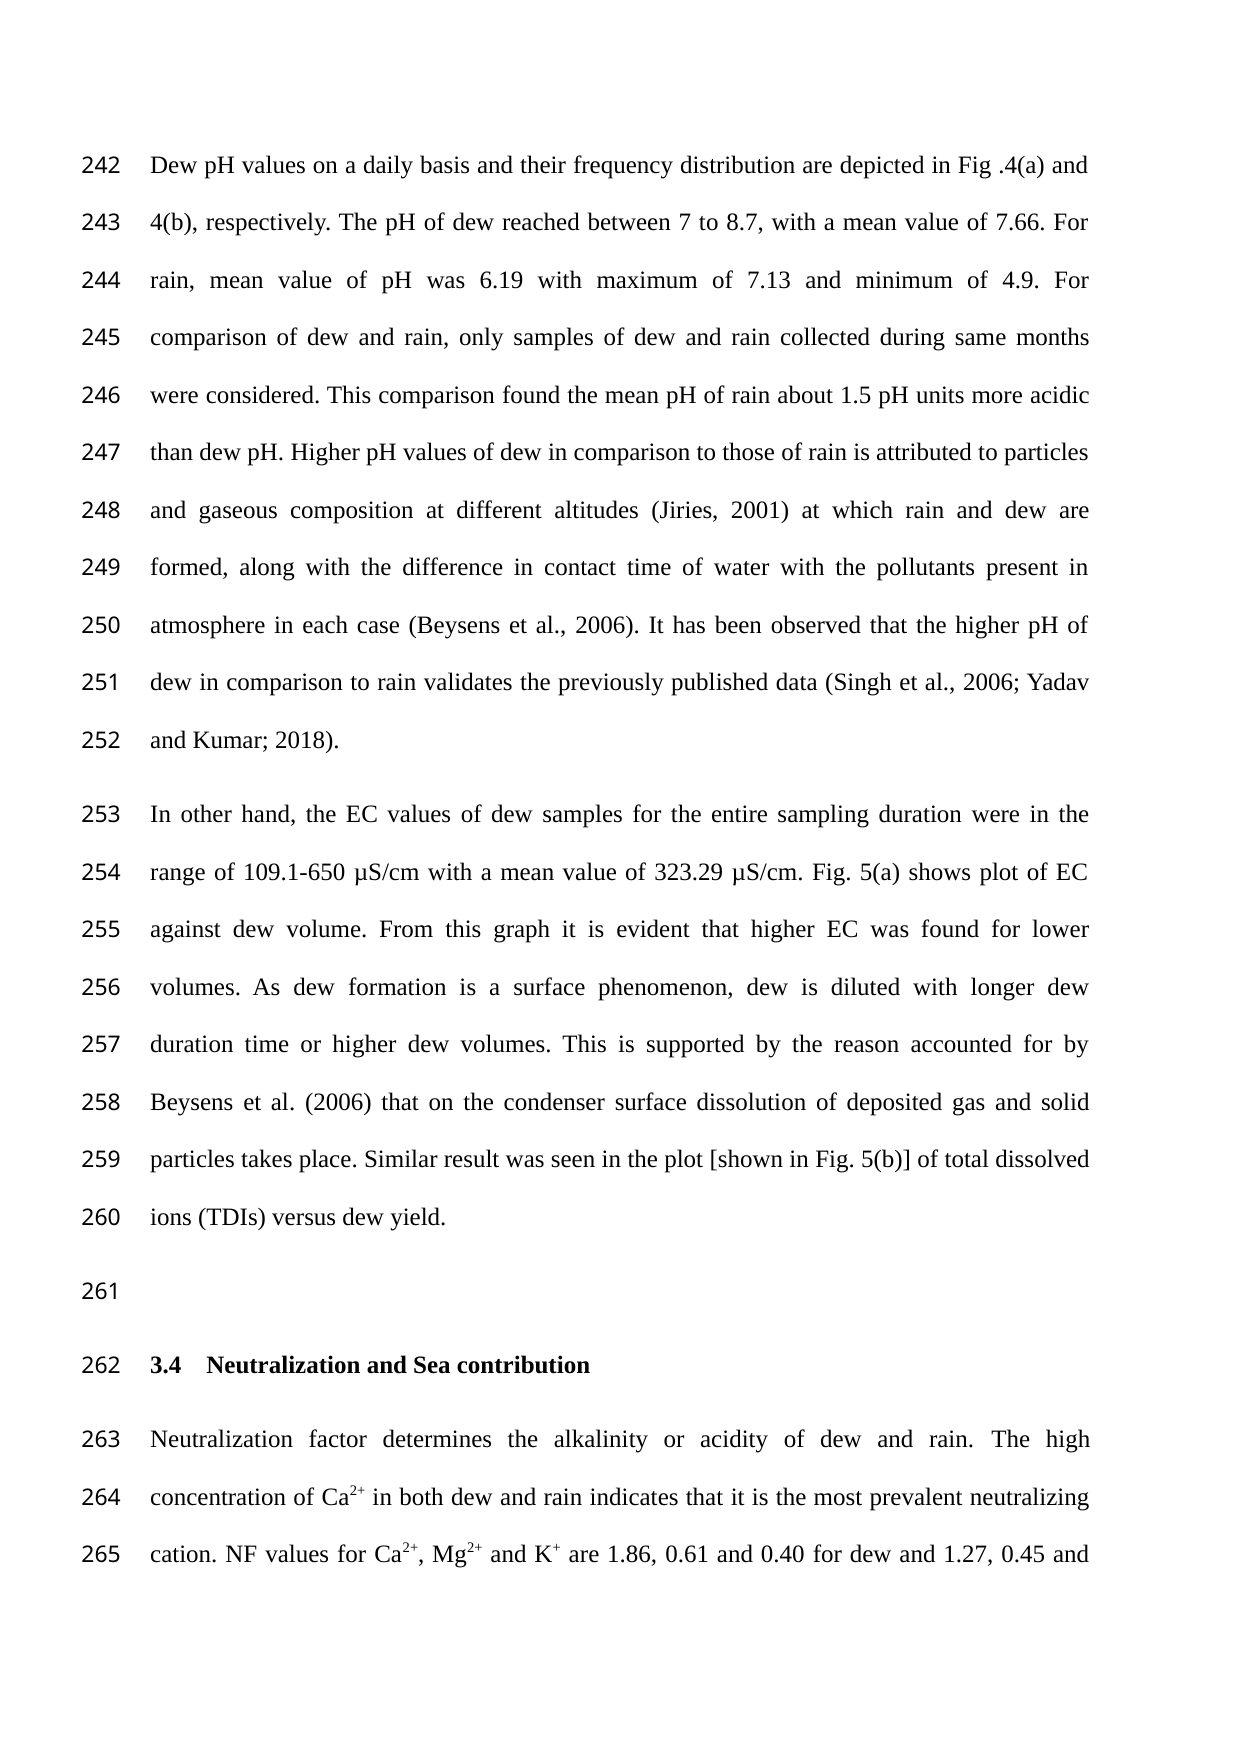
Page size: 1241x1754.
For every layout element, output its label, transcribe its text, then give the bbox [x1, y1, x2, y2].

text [150, 1424, 1090, 1568]
text In other hand, the EC values of dew samples for the entire sampling duration were in the range of 109.1-650 µS/cm with a mean value of 323.29 µS/cm. Fig. 5(a) shows plot of EC against dew volume. From this graph it is evident that higher EC was found for lower volumes. As dew formation is a surface phenomenon, dew is diluted with longer dew duration time or higher dew volumes. This is supported by the reason accounted for by Beysens et al. (2006) that on the condenser surface dissolution of deposited gas and solid particles takes place. Similar result was seen in the plot [shown in Fig. 5(b)] of total dissolved ions (TDIs) versus dew yield. [150, 799, 1090, 1230]
list Neutralization and Sea contribution [150, 1350, 1090, 1379]
text Dew pH values on a daily basis and their frequency distribution are depicted in Fig .4(a) and 4(b), respectively. The pH of dew reached between 7 to 8.7, with a mean value of 7.66. For rain, mean value of pH was 6.19 with maximum of 7.13 and minimum of 4.9. For comparison of dew and rain, only samples of dew and rain collected during same months were considered. This comparison found the mean pH of rain about 1.5 pH units more acidic than dew pH. Higher pH values of dew in comparison to those of rain is attributed to particles and gaseous composition at different altitudes (Jiries, 2001) at which rain and dew are formed, along with the difference in contact time of water with the pollutants present in atmosphere in each case (Beysens et al., 2006). It has been observed that the higher pH of dew in comparison to rain validates the previously published data (Singh et al., 2006; Yadav and Kumar; 2018). [150, 150, 1090, 754]
